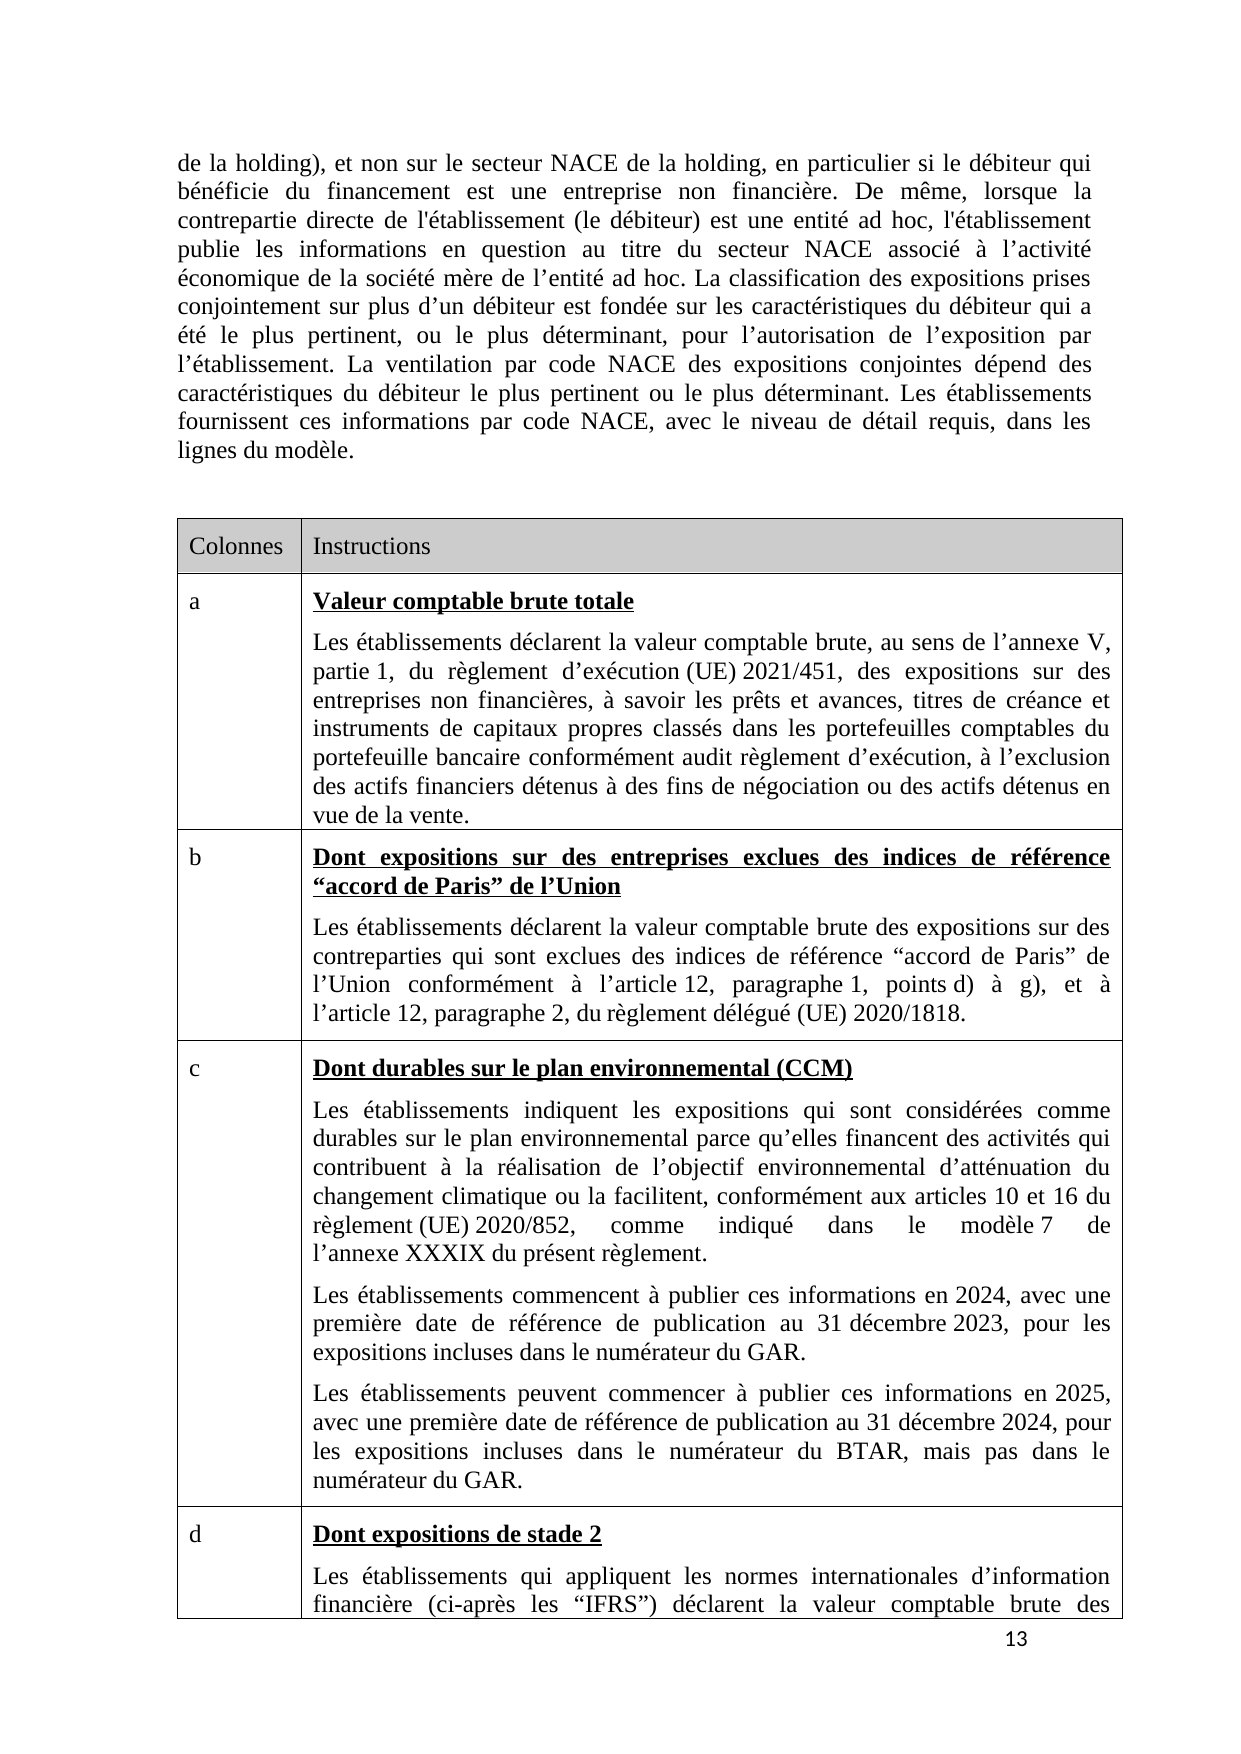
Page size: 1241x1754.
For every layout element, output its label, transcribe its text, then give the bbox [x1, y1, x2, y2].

table_cell Dont expositions sur des entreprises exclues des indices de référence “accord de Paris” de l’Union Les établissements déclarent la valeur comptable brute des expositions sur des contreparties qui sont exclues des indices de référence “accord de Paris” de l’Union conformément à l’article 12, paragraphe 1, points d) à g), et à l’article 12, paragraphe 2, du règlement délégué (UE) 2020/1818. [302, 830, 1122, 1040]
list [177, 148, 1092, 464]
table_cell b [178, 830, 301, 1040]
table_cell Valeur comptable brute totale Les établissements déclarent la valeur comptable brute, au sens de l’annexe V, partie 1, du règlement d’exécution (UE) 2021/451, des expositions sur des entreprises non financières, à savoir les prêts et avances, titres de créance et instruments de capitaux propres classés dans les portefeuilles comptables du portefeuille bancaire conformément audit règlement d’exécution, à l’exclusion des actifs financiers détenus à des fins de négociation ou des actifs détenus en vue de la vente. [302, 574, 1122, 828]
table_cell c [178, 1041, 301, 1506]
table_cell Dont durables sur le plan environnemental (CCM) Les établissements indiquent les expositions qui sont considérées comme durables sur le plan environnemental parce qu’elles financent des activités qui contribuent à la réalisation de l’objectif environnemental d’atténuation du changement climatique ou la facilitent, conformément aux articles 10 et 16 du règlement (UE) 2020/852, comme indiqué dans le modèle 7 de l’annexe XXXIX du présent règlement. Les établissements commencent à publier ces informations en 2024, avec une première date de référence de publication au 31 décembre 2023, pour les expositions incluses dans le numérateur du GAR. Les établissements peuvent commencer à publier ces informations en 2025, avec une première date de référence de publication au 31 décembre 2024, pour les expositions incluses dans le numérateur du BTAR, mais pas dans le numérateur du GAR. [302, 1041, 1122, 1506]
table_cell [302, 1507, 1122, 1618]
table_cell d [178, 1507, 301, 1618]
table_header Colonnes [178, 519, 301, 572]
table_header Instructions [302, 519, 1122, 572]
table_cell a [178, 574, 301, 828]
